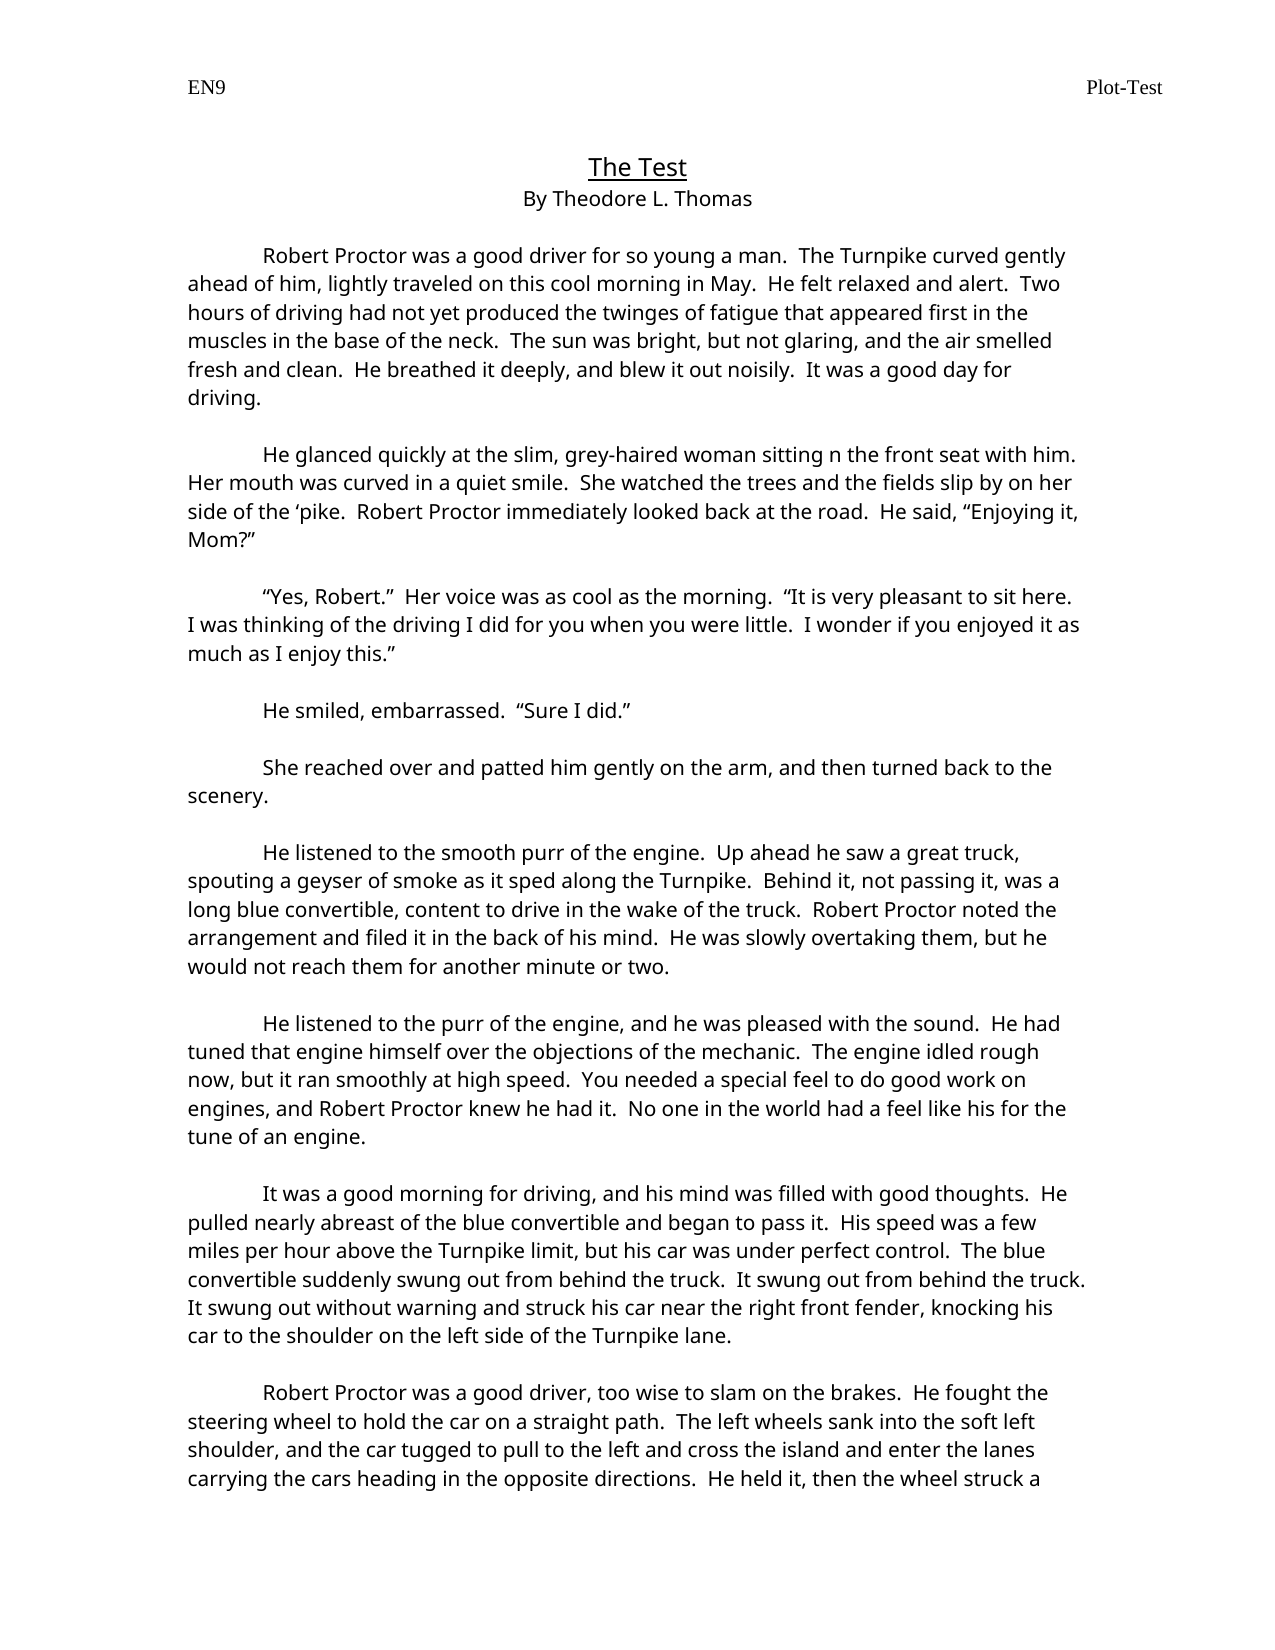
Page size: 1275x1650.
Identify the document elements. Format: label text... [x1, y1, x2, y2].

text The Test [187, 150, 1087, 184]
text “Yes, Robert.” Her voice was as cool as the morning. “It is very pleasant to sit here. I was thinking of the driving I did for you when you were little. I wonder if you enjoyed it as much as I enjoy this.” [187, 582, 1087, 667]
text She reached over and patted him gently on the arm, and then turned back to the scenery. [187, 753, 1087, 810]
text He glanced quickly at the slim, grey-haired woman sitting n the front seat with him. Her mouth was curved in a quiet smile. She watched the trees and the fields slip by on her side of the ‘pike. Robert Proctor immediately looked back at the road. He said, “Enjoying it, Mom?” [187, 440, 1087, 554]
text It was a good morning for driving, and his mind was filled with good thoughts. He pulled nearly abreast of the blue convertible and began to pass it. His speed was a few miles per hour above the Turnpike limit, but his car was under perfect control. The blue convertible suddenly swung out from behind the truck. It swung out from behind the truck. It swung out without warning and struck his car near the right front fender, knocking his car to the shoulder on the left side of the Turnpike lane. [187, 1179, 1087, 1350]
text He listened to the purr of the engine, and he was pleased with the sound. He had tuned that engine himself over the objections of the mechanic. The engine idled rough now, but it ran smoothly at high speed. You needed a special feel to do good work on engines, and Robert Proctor knew he had it. No one in the world had a feel like his for the tune of an engine. [187, 1009, 1087, 1151]
text By Theodore L. Thomas [187, 184, 1087, 212]
text He smiled, embarrassed. “Sure I did.” [187, 696, 1087, 724]
text Robert Proctor was a good driver for so young a man. The Turnpike curved gently ahead of him, lightly traveled on this cool morning in May. He felt relaxed and alert. Two hours of driving had not yet produced the twinges of fatigue that appeared first in the muscles in the base of the neck. The sun was bright, but not glaring, and the air smelled fresh and clean. He breathed it deeply, and blew it out noisily. It was a good day for driving. [187, 241, 1087, 412]
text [187, 1378, 1087, 1492]
text He listened to the smooth purr of the engine. Up ahead he saw a great truck, spouting a geyser of smoke as it sped along the Turnpike. Behind it, not passing it, was a long blue convertible, content to drive in the wake of the truck. Robert Proctor noted the arrangement and filed it in the back of his mind. He was slowly overtaking them, but he would not reach them for another minute or two. [187, 838, 1087, 980]
